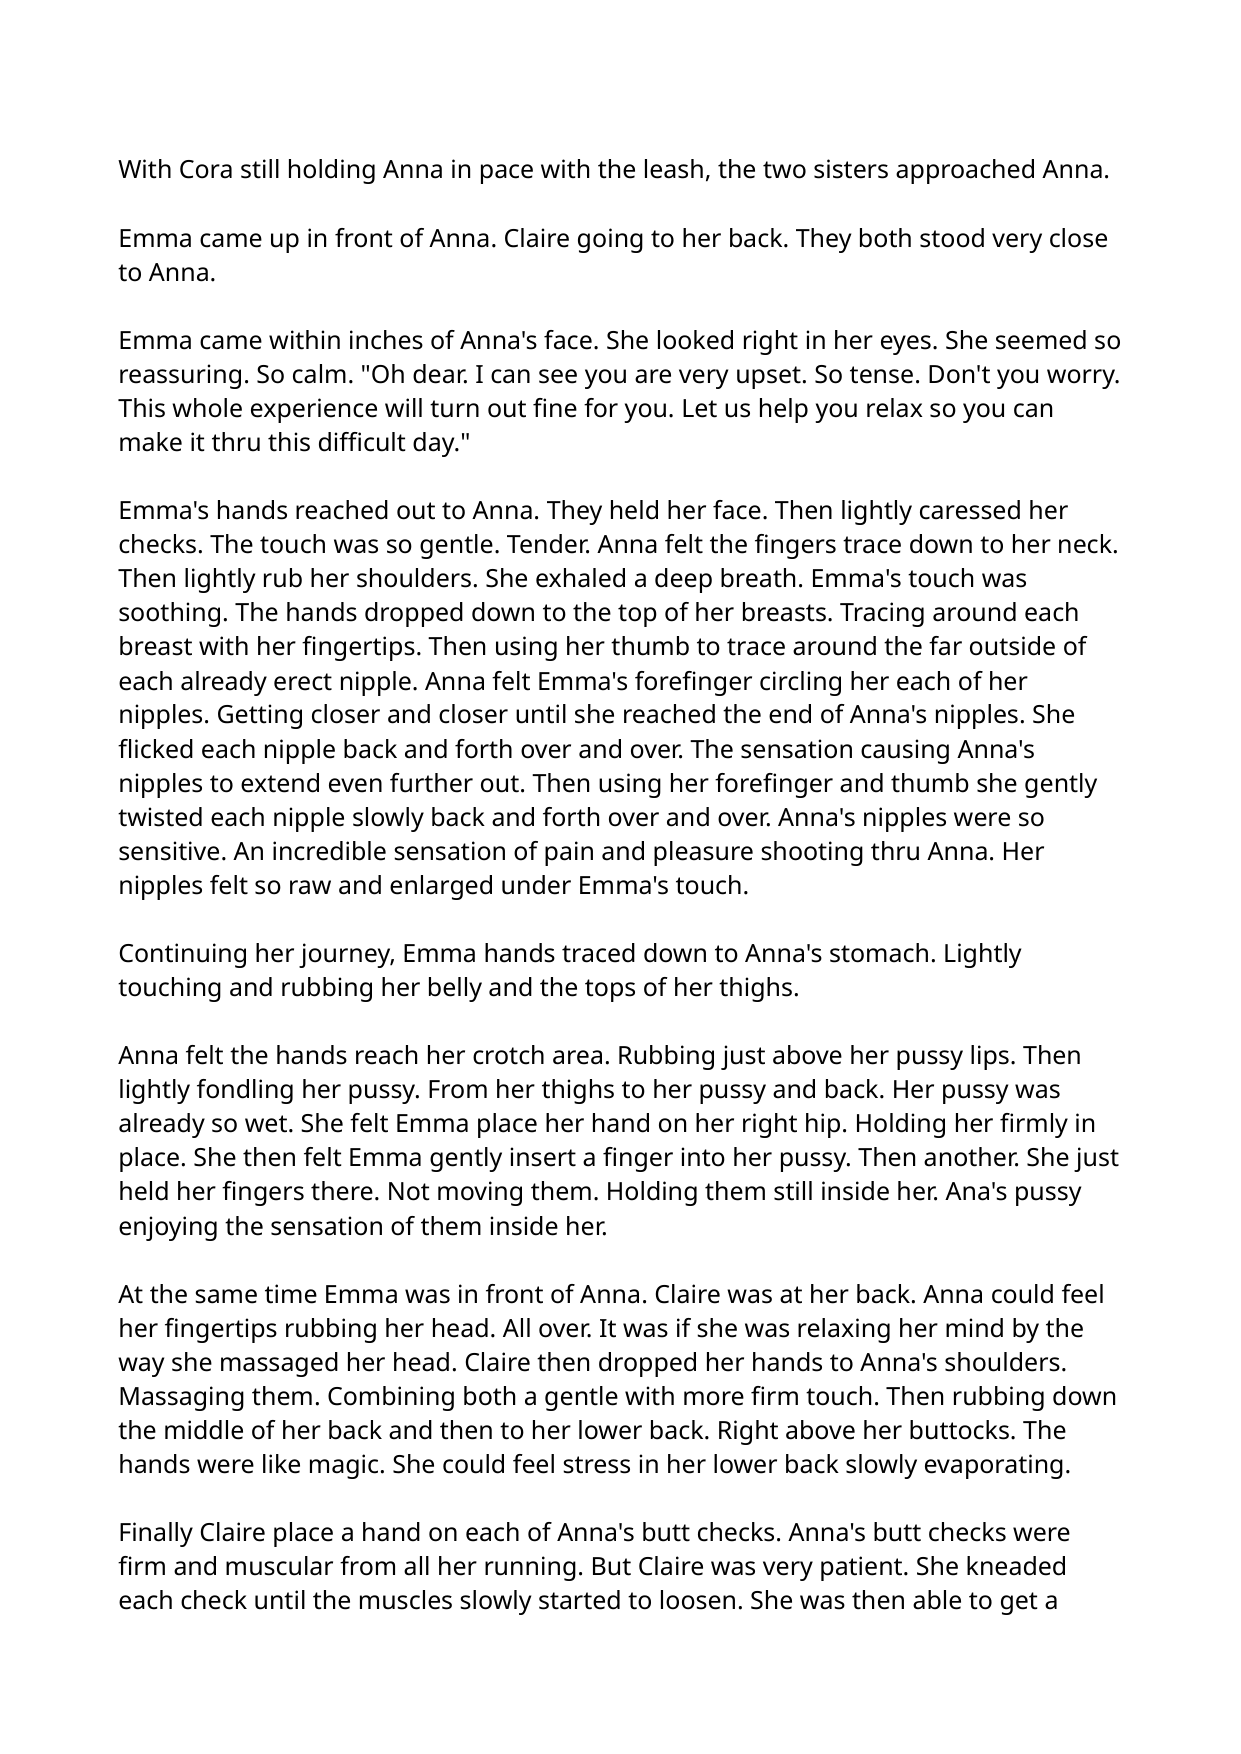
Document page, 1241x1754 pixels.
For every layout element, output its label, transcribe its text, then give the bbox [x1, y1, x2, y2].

text Emma's hands reached out to Anna. They held her face. Then lightly caressed her checks. The touch was so gentle. Tender. Anna felt the fingers trace down to her neck. Then lightly rub her shoulders. She exhaled a deep breath. Emma's touch was soothing. The hands dropped down to the top of her breasts. Tracing around each breast with her fingertips. Then using her thumb to trace around the far outside of each already erect nipple. Anna felt Emma's forefinger circling her each of her nipples. Getting closer and closer until she reached the end of Anna's nipples. She flicked each nipple back and forth over and over. The sensation causing Anna's nipples to extend even further out. Then using her forefinger and thumb she gently twisted each nipple slowly back and forth over and over. Anna's nipples were so sensitive. An incredible sensation of pain and pleasure shooting thru Anna. Her nipples felt so raw and enlarged under Emma's touch. [118, 493, 1122, 902]
text Emma came up in front of Anna. Claire going to her back. They both stood very close to Anna. [118, 220, 1122, 288]
text Anna felt the hands reach her crotch area. Rubbing just above her pussy lips. Then lightly fondling her pussy. From her thighs to her pussy and back. Her pussy was already so wet. She felt Emma place her hand on her right hip. Holding her firmly in place. She then felt Emma gently insert a finger into her pussy. Then another. She just held her fingers there. Not moving them. Holding them still inside her. Ana's pussy enjoying the sensation of them inside her. [118, 1038, 1122, 1242]
text With Cora still holding Anna in pace with the leash, the two sisters approached Anna. [118, 152, 1122, 186]
text At the same time Emma was in front of Anna. Claire was at her back. Anna could feel her fingertips rubbing her head. All over. It was if she was relaxing her mind by the way she massaged her head. Claire then dropped her hands to Anna's shoulders. Massaging them. Combining both a gentle with more firm touch. Then rubbing down the middle of her back and then to her lower back. Right above her buttocks. The hands were like magic. She could feel stress in her lower back slowly evaporating. [118, 1276, 1122, 1481]
text Emma came within inches of Anna's face. She looked right in her eyes. She seemed so reassuring. So calm. "Oh dear. I can see you are very upset. So tense. Don't you worry. This whole experience will turn out fine for you. Let us help you relax so you can make it thru this difficult day." [118, 322, 1122, 459]
text Continuing her journey, Emma hands traced down to Anna's stomach. Lightly touching and rubbing her belly and the tops of her thighs. [118, 936, 1122, 1004]
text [118, 1515, 1122, 1617]
